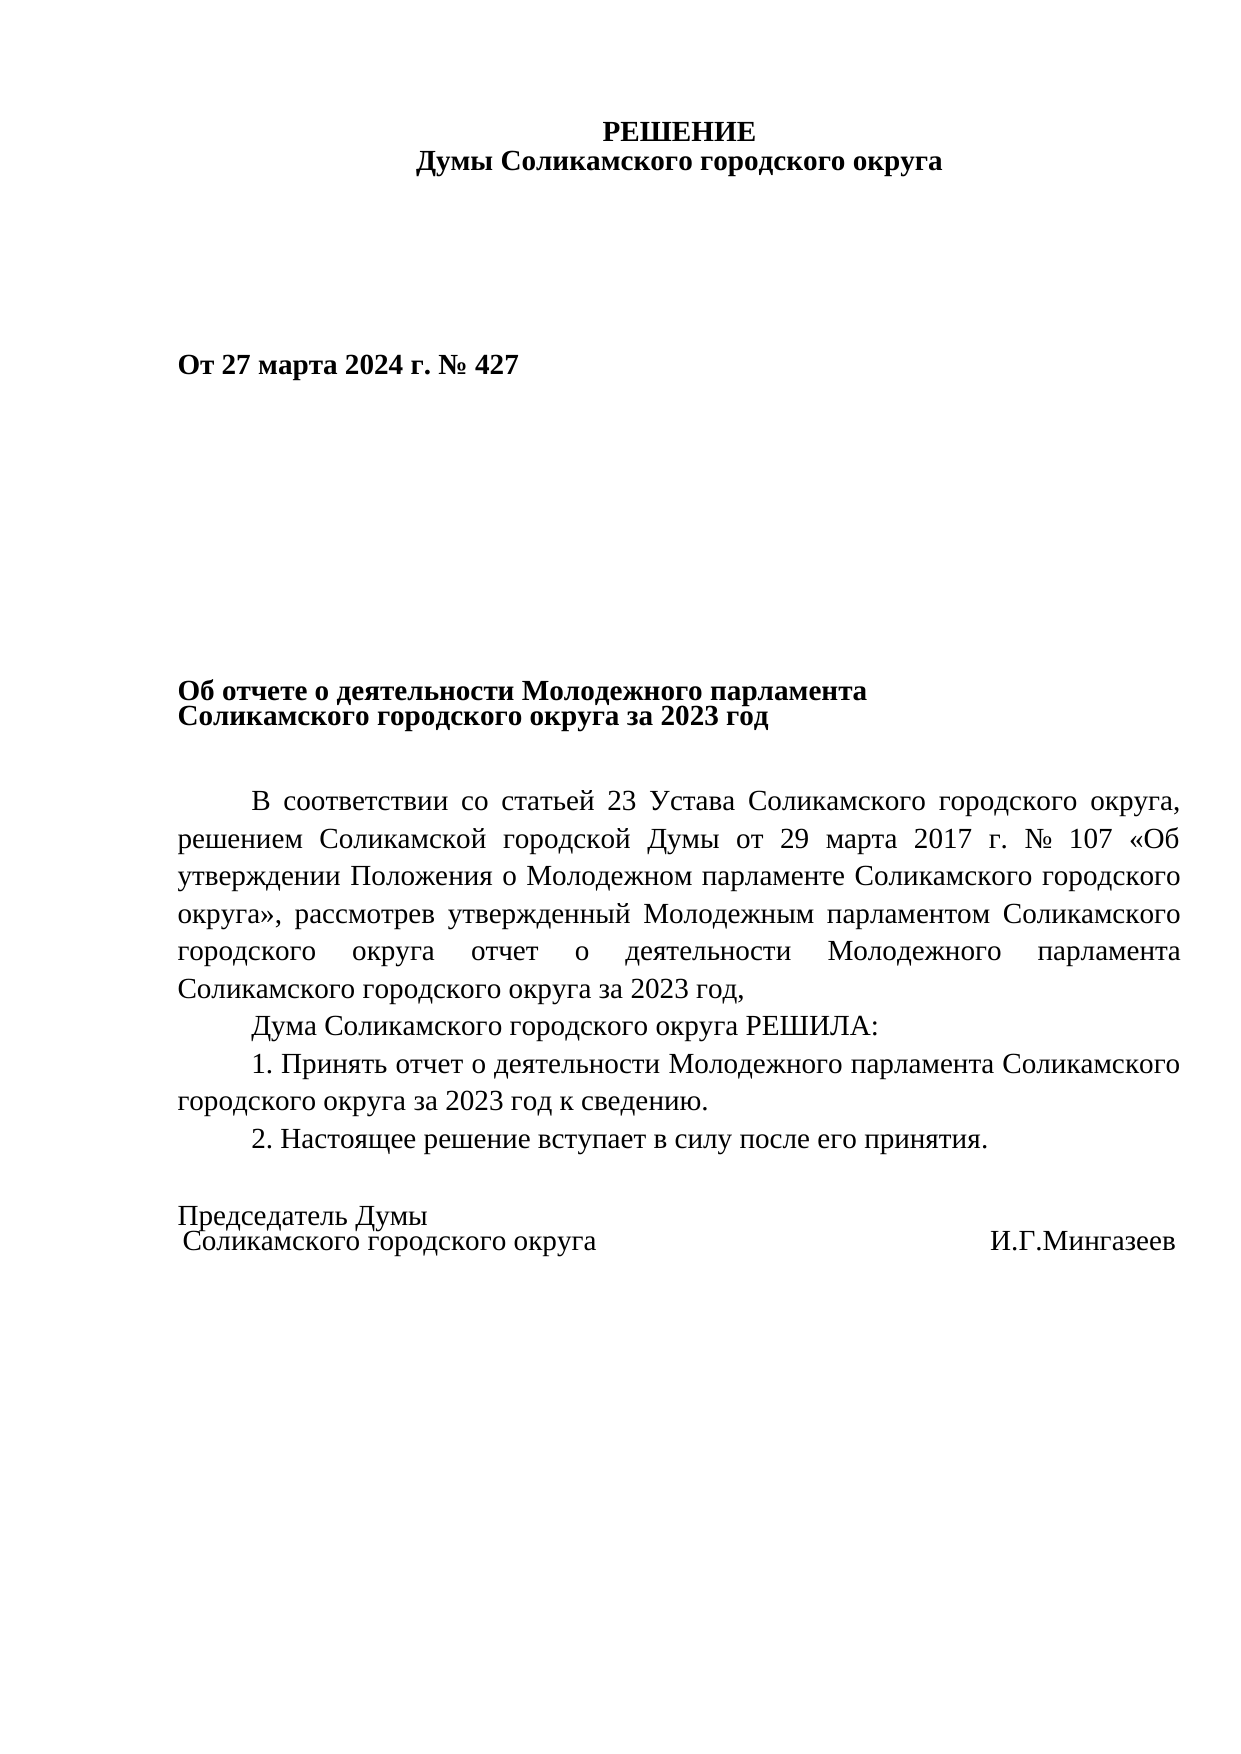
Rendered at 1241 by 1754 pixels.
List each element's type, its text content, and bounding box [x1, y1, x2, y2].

text Думы Соликамского городского округа [177, 147, 1181, 176]
text Соликамского городского округа за 2023 год [177, 706, 797, 731]
text Об отчете о деятельности Молодежного парламента [177, 681, 1181, 706]
text 2. Настоящее решение вступает в силу после его принятия. [177, 1118, 1181, 1156]
text В соответствии со статьей 23 Устава Соликамского городского округа, решением Соликамской городской Думы от 29 марта . № 107 «Об утверждении Положения о Молодежном парламенте Соликамского городского округа», рассмотрев утвержденный Молодежным парламентом Соликамского городского округа отчет о деятельности Молодежного парламента Соликамского городского округа за 2023 год, [177, 781, 1181, 1006]
text Председатель Думы [177, 1206, 362, 1231]
text 1. Принять отчет о деятельности Молодежного парламента Соликамского городского округа за 2023 год к сведению. [177, 1043, 1181, 1118]
text От 27 марта 2024 г. № 427 [177, 351, 1181, 381]
text Председатель Думы [372, 1206, 1181, 1231]
text РЕШЕНИЕ [177, 118, 1181, 147]
text Соликамского городского округа И.Г.Мингазеев [177, 1231, 1181, 1256]
text Дума Соликамского городского округа РЕШИЛА: [177, 1006, 1181, 1043]
